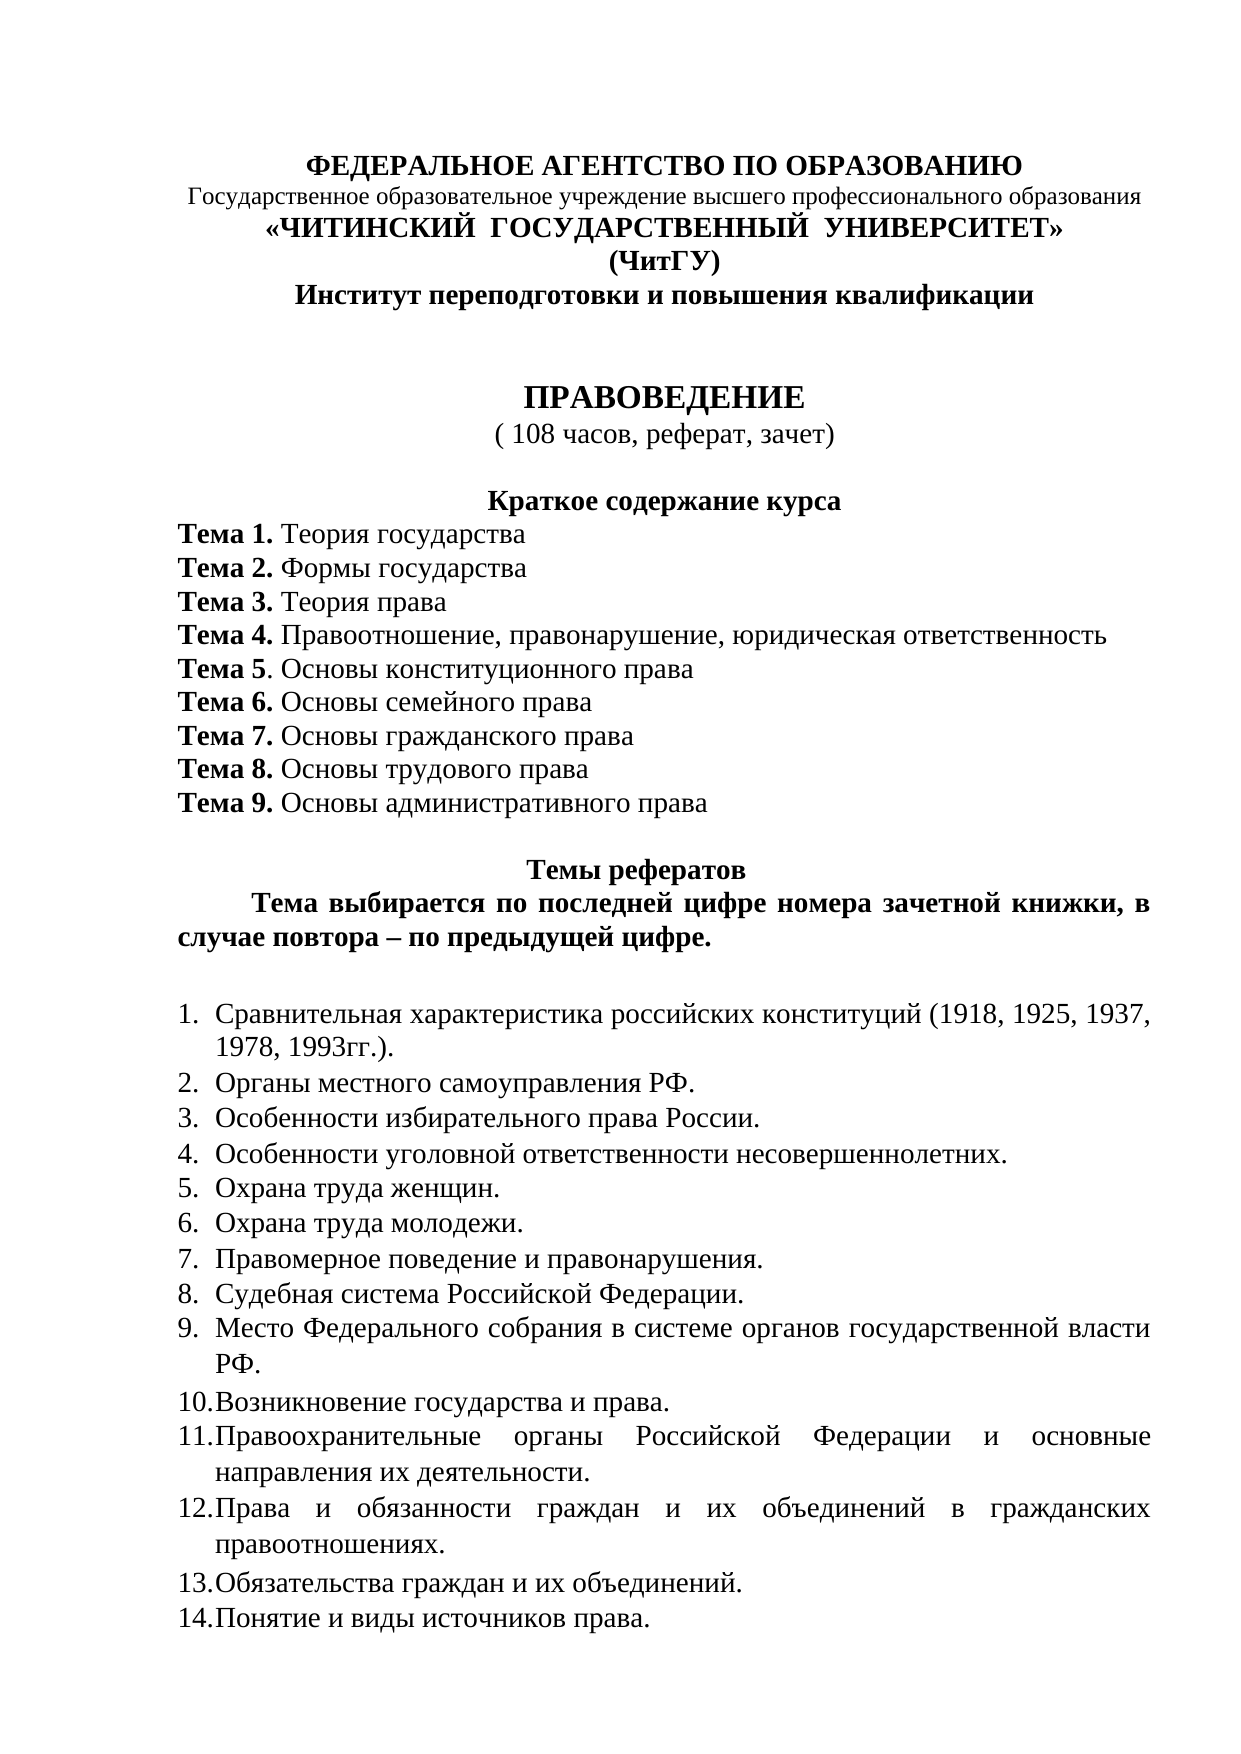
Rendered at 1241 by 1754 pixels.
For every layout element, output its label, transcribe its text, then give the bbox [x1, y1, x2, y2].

list Обязательства граждан и их объединений. [177, 1565, 1152, 1598]
list Охрана труда женщин. [177, 1170, 1152, 1203]
text ( 108 часов, реферат, зачет) [177, 416, 1152, 449]
text Федеральное агентство по образованию [177, 148, 1152, 181]
text Тема 4. Правоотношение, правонарушение, юридическая ответственность [177, 617, 1152, 651]
text ПРАВОВЕДЕНИЕ [177, 378, 1152, 416]
list Особенности уголовной ответственности несовершеннолетних. [177, 1136, 1152, 1170]
text Тема 9. Основы административного права [177, 785, 1152, 818]
list Особенности избирательного права России. [177, 1101, 1152, 1134]
list Правоохранительные органы Российской Федерации и основные направления их деятельности. [177, 1418, 1152, 1488]
text Тема 3. Теория права [177, 584, 1152, 617]
list Понятие и виды источников права. [177, 1600, 1152, 1634]
text Темы рефератов [121, 852, 1152, 886]
text Краткое содержание курса [177, 483, 1152, 517]
text (ЧитГУ) [177, 243, 1152, 277]
text Тема 2. Формы государства [177, 550, 1152, 584]
text Тема 1. Теория государства [177, 517, 1152, 550]
list Возникновение государства и права. [177, 1384, 1152, 1418]
list Место Федерального собрания в системе органов государственной власти РФ. [177, 1310, 1152, 1380]
text Тема 6. Основы семейного права [177, 684, 1152, 718]
text Тема 5. Основы конституционного права [177, 651, 1152, 684]
list Судебная система Российской Федерации. [177, 1277, 1152, 1310]
text Тема выбирается по последней цифре номера зачетной книжки, в случае повтора – по предыдущей цифре. [177, 886, 1152, 953]
text Тема 7. Основы гражданского права [177, 718, 1152, 751]
list Сравнительная характеристика российских конституций (1918, 1925, 1937, 1978, 1993гг.). [177, 996, 1152, 1063]
list Охрана труда молодежи. [177, 1205, 1152, 1239]
list Правомерное поведение и правонарушения. [177, 1241, 1152, 1274]
list Органы местного самоуправления РФ. [177, 1065, 1152, 1098]
text Тема 8. Основы трудового права [177, 751, 1152, 785]
text «Читинский государственный университет» [177, 210, 1152, 243]
text Институт переподготовки и повышения квалификации [177, 277, 1152, 311]
list Права и обязанности граждан и их объединений в гражданских правоотношениях. [177, 1490, 1152, 1560]
text Государственное образовательное учреждение высшего профессионального образования [177, 181, 1152, 210]
